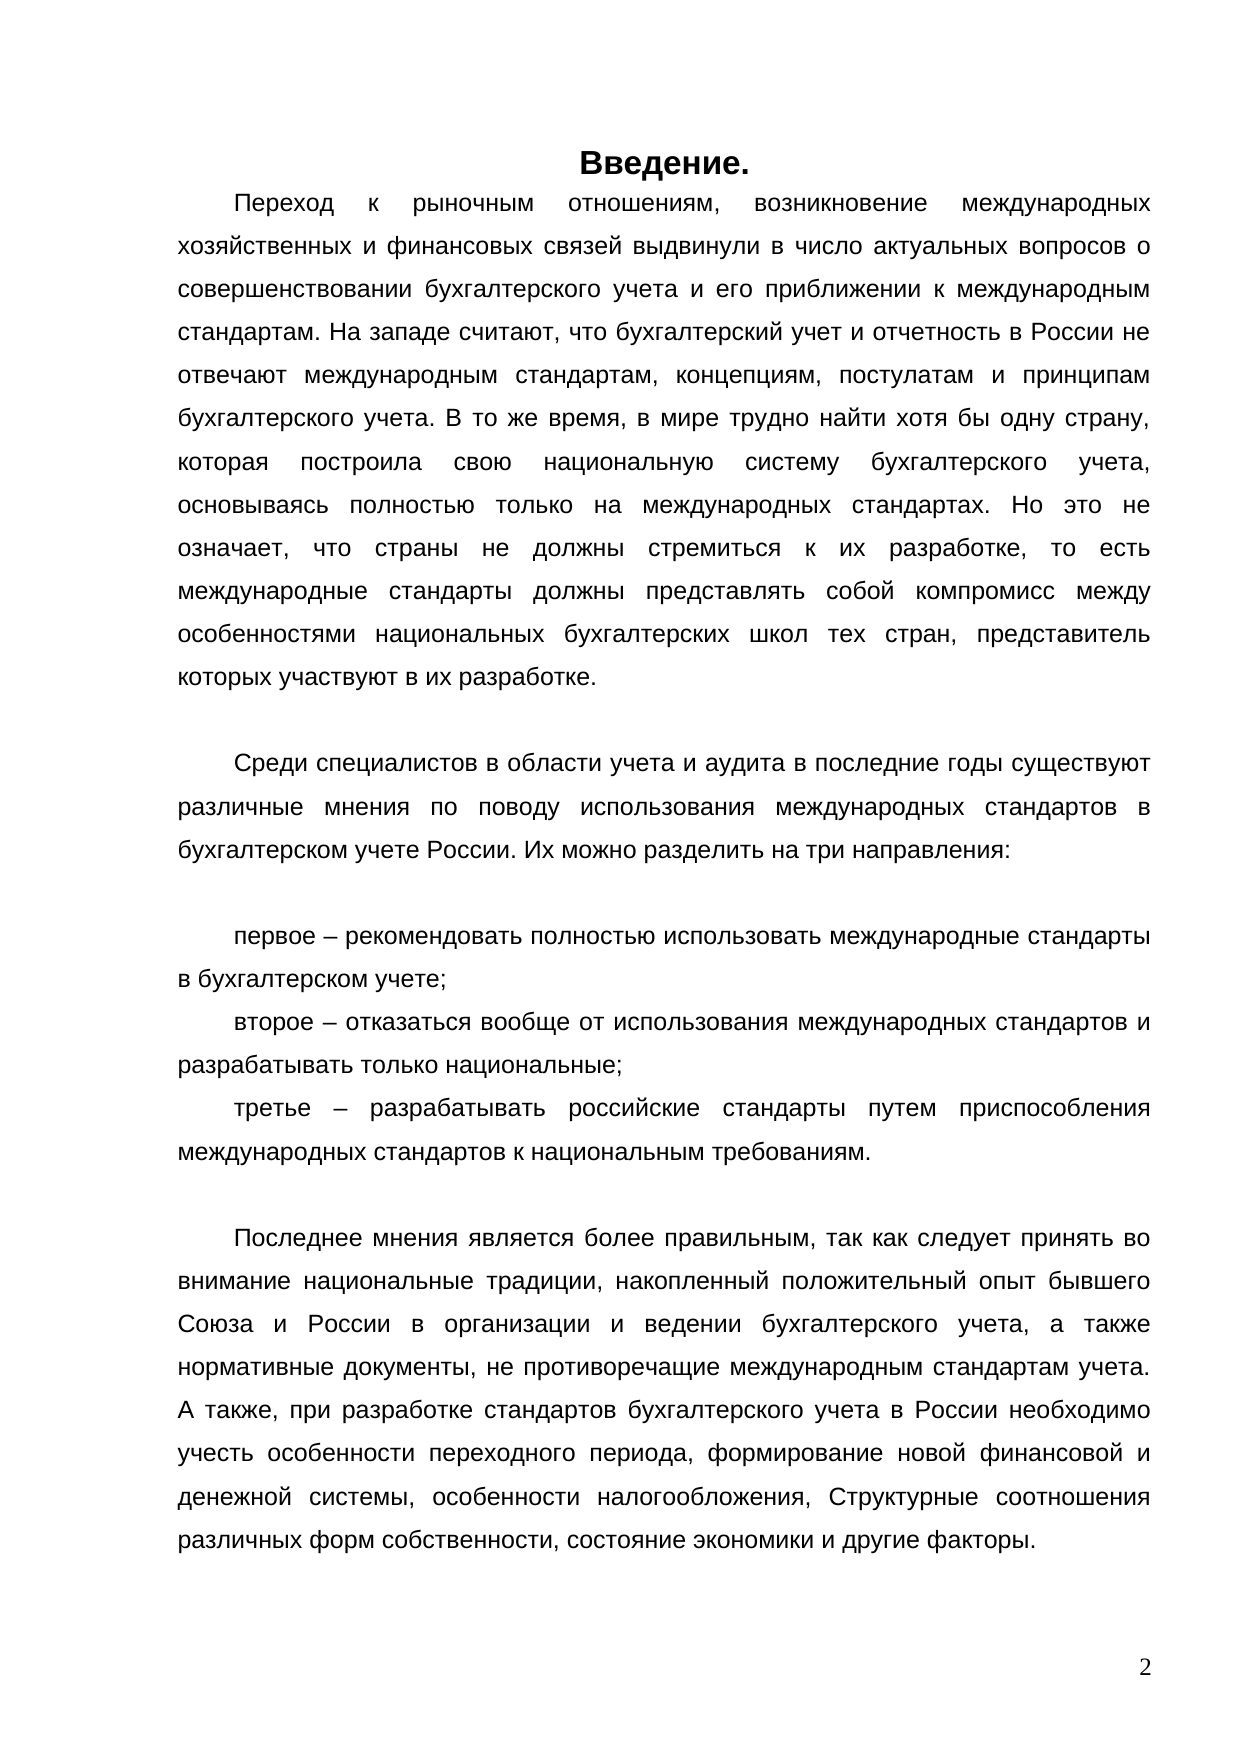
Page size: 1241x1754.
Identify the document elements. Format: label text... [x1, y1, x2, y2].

text третье – разрабатывать российские стандарты путем приспособления международных стандартов к национальным требованиям. [177, 1093, 1152, 1165]
text Среди специалистов в области учета и аудита в последние годы существуют различные мнения по поводу использования международных стандартов в бухгалтерском учете России. Их можно разделить на три направления: [177, 748, 1152, 863]
text Переход к рыночным отношениям, возникновение международных хозяйственных и финансовых связей выдвинули в число актуальных вопросов о совершенствовании бухгалтерского учета и его приближении к международным стандартам. На западе считают, что бухгалтерский учет и отчетность в России не отвечают международным стандартам, концепциям, постулатам и принципам бухгалтерского учета. В то же время, в мире трудно найти хотя бы одну страну, которая построила свою национальную систему бухгалтерского учета, основываясь полностью только на международных стандартах. Но это не означает, что страны не должны стремиться к их разработке, то есть международные стандарты должны представлять собой компромисс между особенностями национальных бухгалтерских школ тех стран, представитель которых участвуют в их разработке. [177, 188, 1152, 691]
subtitle Введение. [177, 143, 1152, 182]
text первое – рекомендовать полностью использовать международные стандарты в бухгалтерском учете; [177, 921, 1152, 993]
text Последнее мнения является более правильным, так как следует принять во внимание национальные традиции, накопленный положительный опыт бывшего Союза и России в организации и ведении бухгалтерского учета, а также нормативные документы, не противоречащие международным стандартам учета. А также, при разработке стандартов бухгалтерского учета в России необходимо учесть особенности переходного периода, формирование новой финансовой и денежной системы, особенности налогообложения, Структурные соотношения различных форм собственности, состояние экономики и другие факторы. [177, 1223, 1152, 1553]
text второе – отказаться вообще от использования международных стандартов и разрабатывать только национальные; [177, 1007, 1152, 1079]
